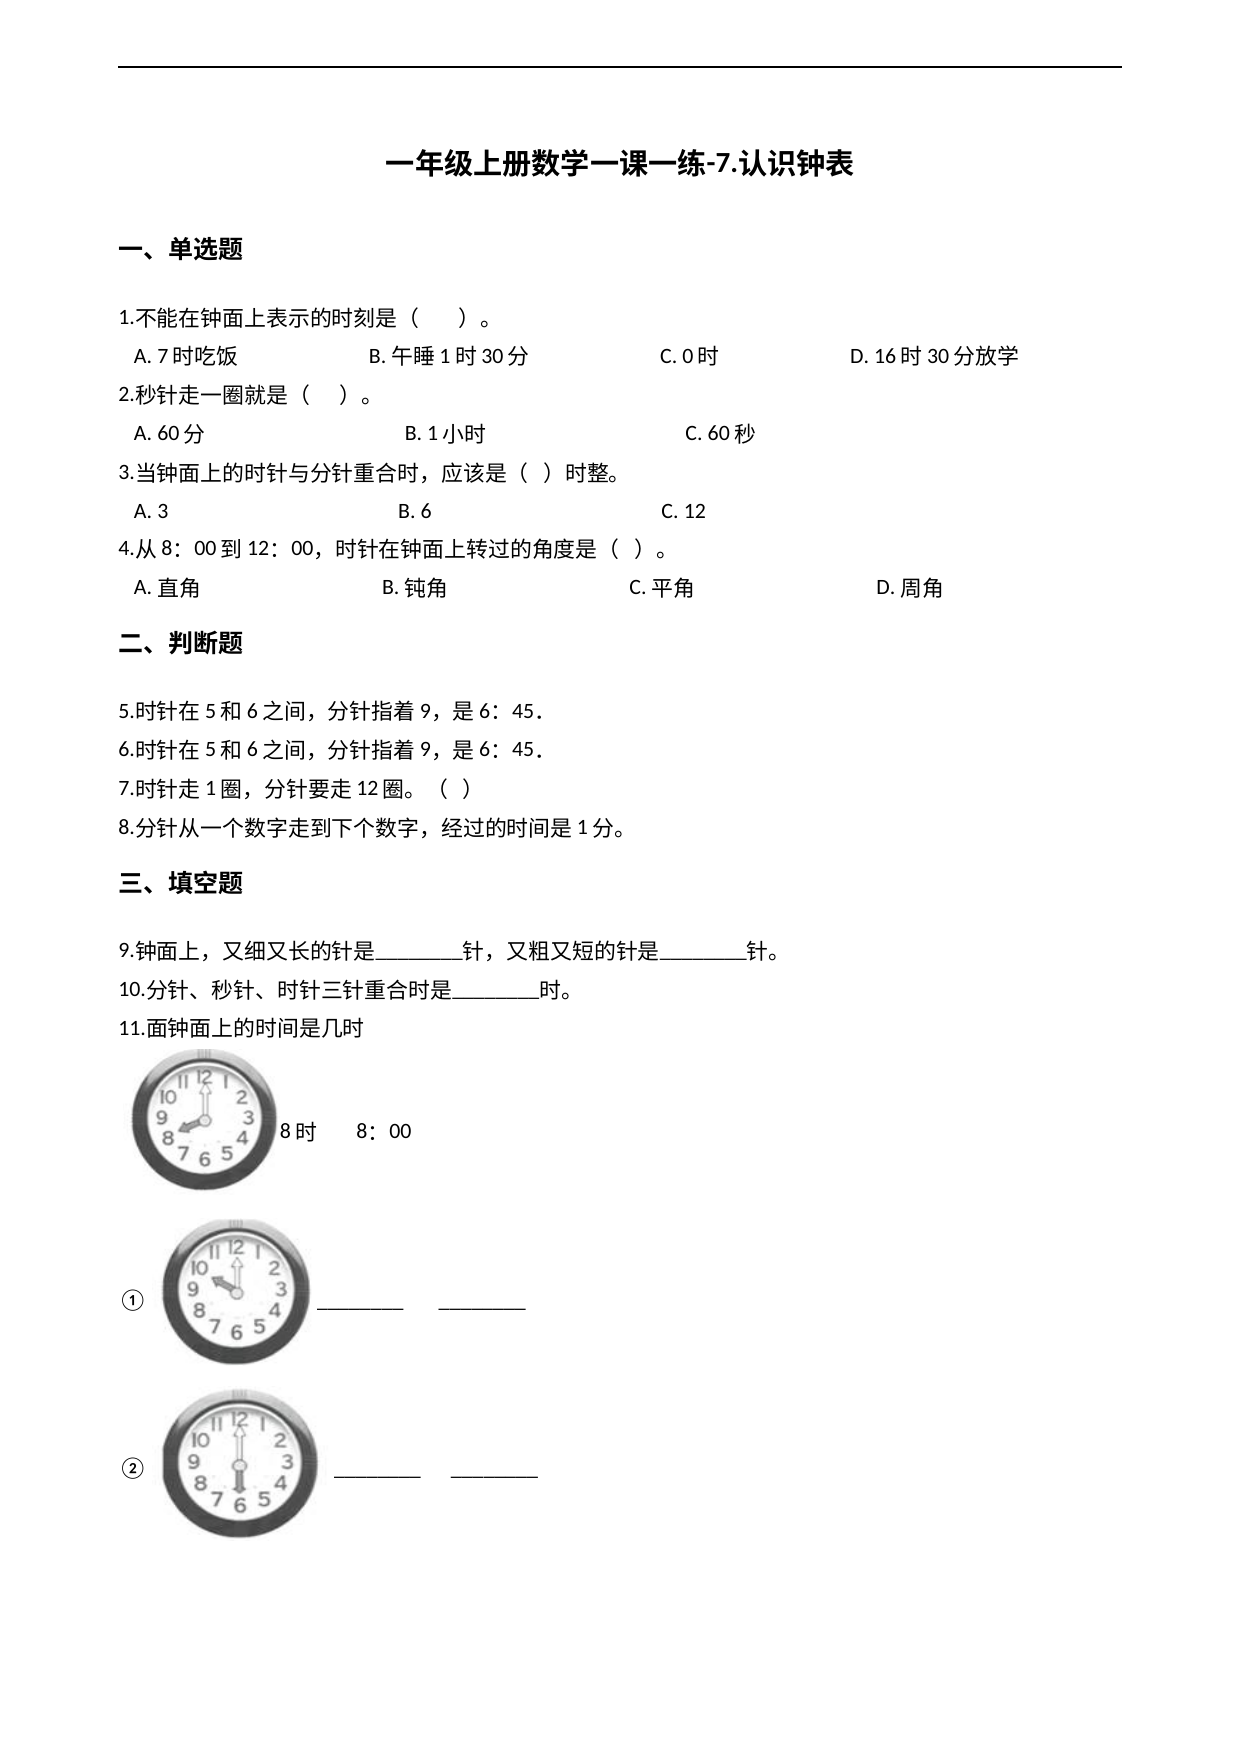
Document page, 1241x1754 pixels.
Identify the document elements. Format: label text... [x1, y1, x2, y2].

text ① ________ ________ [118, 1218, 1122, 1381]
text 6.时针在5和6之间，分针指着9，是6：45． [118, 733, 1122, 765]
picture [152, 1218, 317, 1366]
text 3.当钟面上的时针与分针重合时，应该是（ ）时整。 [118, 455, 1122, 488]
text ② ________ ________ [118, 1386, 1122, 1549]
text 10.分针、秒针、时针三针重合时是________时。 [118, 972, 1122, 1005]
text 8时 8：00 [118, 1050, 1122, 1212]
text 二、判断题 [118, 609, 1122, 674]
text A. 60分 B. 1小时 C. 60秒 [134, 416, 1122, 449]
text A. 7时吃饭 B. 午睡1时30分 C. 0时 D. 16时30分放学 [134, 339, 1122, 371]
text A. 3 B. 6 C. 12 [134, 494, 1122, 526]
text 5.时针在5和6之间，分针指着9，是6：45． [118, 694, 1122, 726]
picture [656, 511, 662, 518]
text 一年级上册数学一课一练-7.认识钟表 [118, 129, 1122, 194]
picture [123, 1049, 280, 1197]
text A. 直角 B. 钝角 C. 平角 D. 周角 [134, 570, 1122, 603]
text 9.钟面上，又细又长的针是________针，又粗又短的针是________针。 [118, 933, 1122, 966]
text 7.时针走1圈，分针要走12圈。（ ） [118, 771, 1122, 804]
text 4.从8：00到12：00，时针在钟面上转过的角度是（ ）。 [118, 532, 1122, 564]
text 1.不能在钟面上表示的时刻是（ ）。 [118, 300, 1122, 333]
text 一、单选题 [118, 215, 1122, 280]
text 三、填空题 [118, 849, 1122, 914]
text 2.秒针走一圈就是（ ）。 [118, 378, 1122, 410]
text 8.分针从一个数字走到下个数字，经过的时间是1分。 [118, 810, 1122, 843]
picture [152, 1386, 334, 1541]
text 11.面钟面上的时间是几时 [118, 1011, 1122, 1043]
